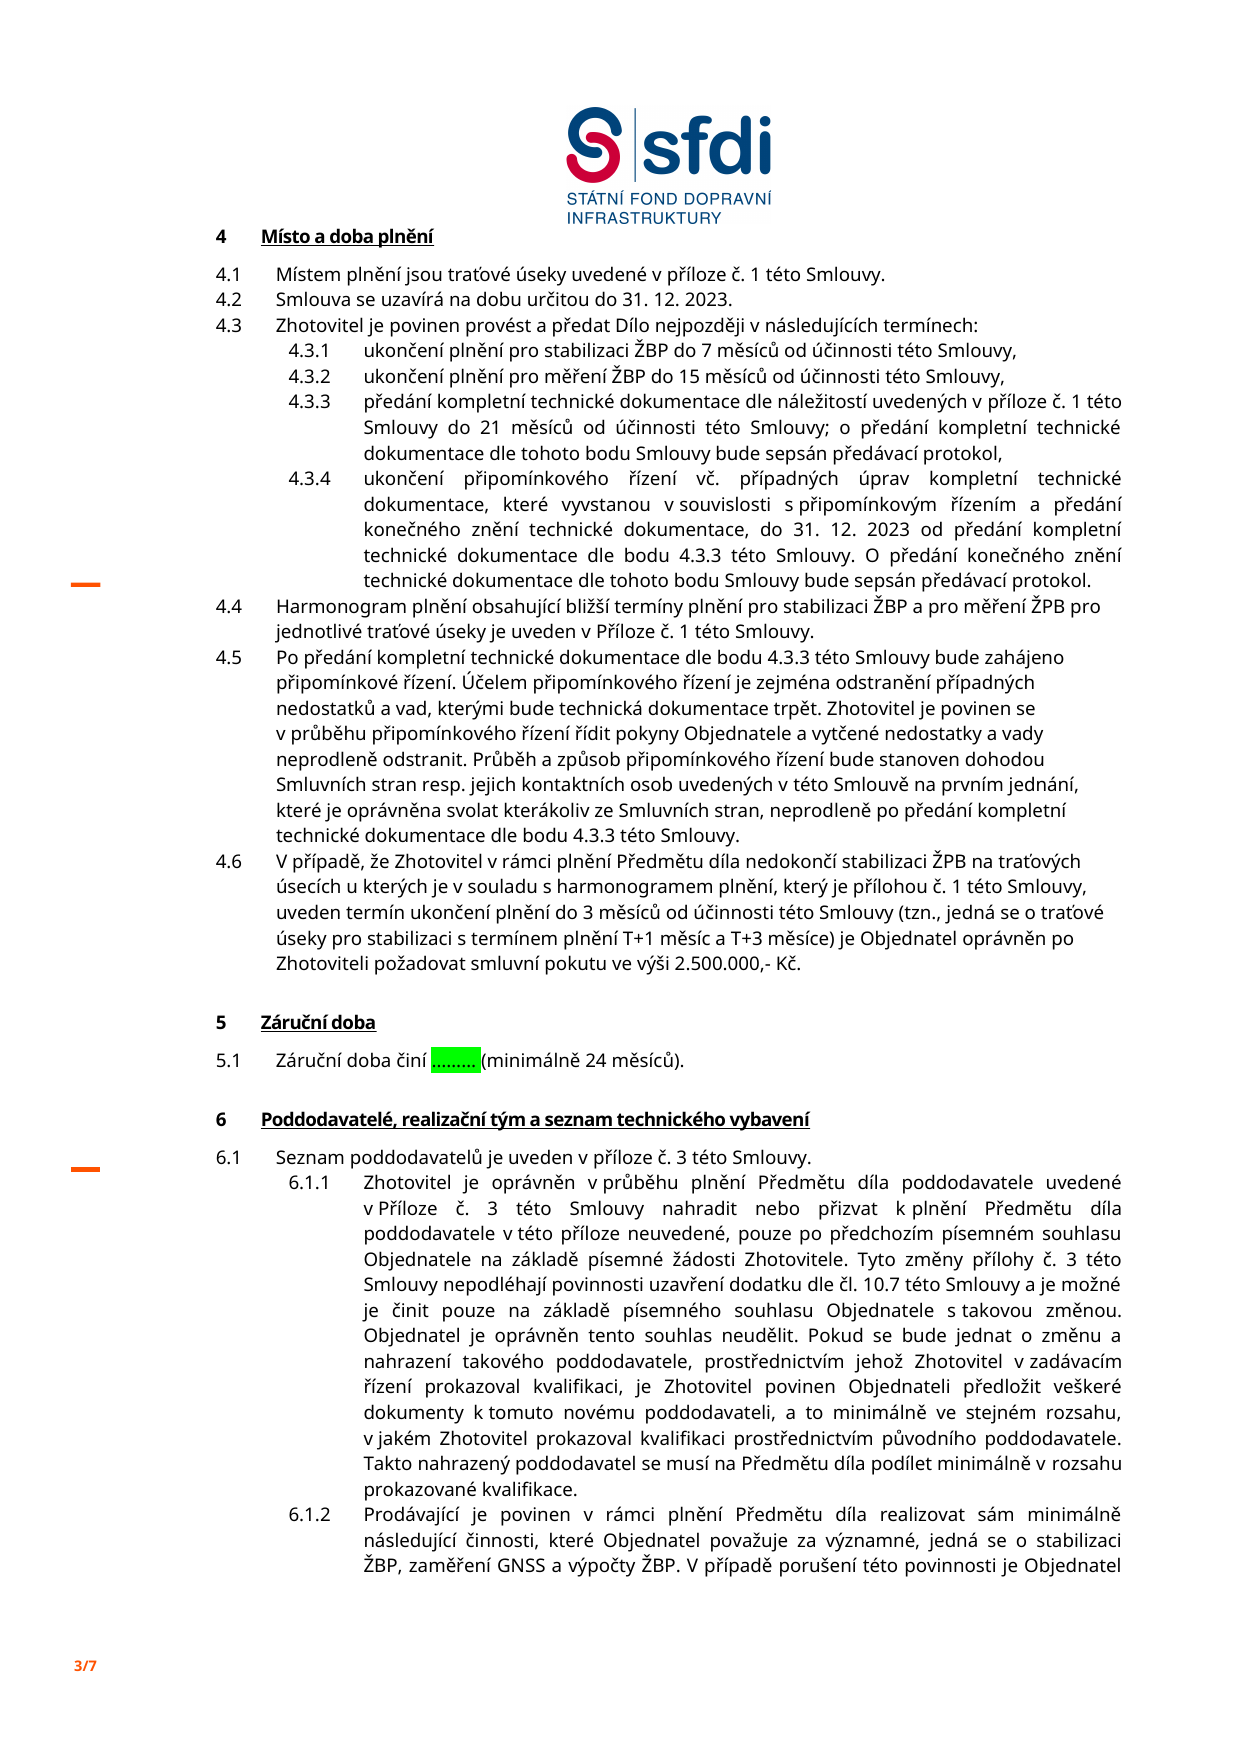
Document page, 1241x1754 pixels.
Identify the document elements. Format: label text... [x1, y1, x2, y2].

subtitle Záruční doba činí ……… (minimálně 24 měsíců). [481, 1047, 1122, 1073]
subtitle Poddodavatelé, realizační tým a seznam technického vybavení [216, 1106, 1122, 1132]
subtitle Místem plnění jsou traťové úseky uvedené v příloze č. 1 této Smlouvy. [216, 261, 1122, 287]
subtitle Seznam poddodavatelů je uveden v příloze č. 3 této Smlouvy. [216, 1144, 1122, 1169]
subtitle Záruční doba [216, 1009, 1122, 1035]
subtitle předání kompletní technické dokumentace dle náležitostí uvedených v příloze č. 1 této Smlouvy do 21 měsíců od účinnosti této Smlouvy; o předání kompletní technické dokumentace dle tohoto bodu Smlouvy bude sepsán předávací protokol, [288, 389, 1122, 465]
picture [566, 105, 772, 224]
subtitle Zhotovitel je povinen provést a předat Dílo nejpozději v následujících termínech: [216, 312, 1122, 338]
subtitle ukončení plnění pro měření ŽBP do 15 měsíců od účinnosti této Smlouvy, [288, 363, 1122, 389]
subtitle Místo a doba plnění [216, 223, 1122, 249]
subtitle Smlouva se uzavírá na dobu určitou do 31. 12. 2023. [216, 287, 1122, 312]
subtitle Harmonogram plnění obsahující bližší termíny plnění pro stabilizaci ŽBP a pro měření ŽPB pro jednotlivé traťové úseky je uveden v Příloze č. 1 této Smlouvy. [216, 593, 1122, 644]
subtitle Po předání kompletní technické dokumentace dle bodu 4.3.3 této Smlouvy bude zahájeno připomínkové řízení. Účelem připomínkového řízení je zejména odstranění případných nedostatků a vad, kterými bude technická dokumentace trpět. Zhotovitel je povinen se v průběhu připomínkového řízení řídit pokyny Objednatele a vytčené nedostatky a vady neprodleně odstranit. Průběh a způsob připomínkového řízení bude stanoven dohodou Smluvních stran resp. jejich kontaktních osob uvedených v této Smlouvě na prvním jednání, které je oprávněna svolat kterákoliv ze Smluvních stran, neprodleně po předání kompletní technické dokumentace dle bodu 4.3.3 této Smlouvy. [216, 644, 1122, 848]
subtitle Zhotovitel je oprávněn v průběhu plnění Předmětu díla poddodavatele uvedené v Příloze č. 3 této Smlouvy nahradit nebo přizvat k plnění Předmětu díla poddodavatele v této příloze neuvedené, pouze po předchozím písemném souhlasu Objednatele na základě písemné žádosti Zhotovitele. Tyto změny přílohy č. 3 této Smlouvy nepodléhají povinnosti uzavření dodatku dle čl. 10.7 této Smlouvy a je možné je činit pouze na základě písemného souhlasu Objednatele s takovou změnou. Objednatel je oprávněn tento souhlas neudělit. Pokud se bude jednat o změnu a nahrazení takového poddodavatele, prostřednictvím jehož Zhotovitel v zadávacím řízení prokazoval kvalifikaci, je Zhotovitel povinen Objednateli předložit veškeré dokumenty k tomuto novému poddodavateli, a to minimálně ve stejném rozsahu, v jakém Zhotovitel prokazoval kvalifikaci prostřednictvím původního poddodavatele. Takto nahrazený poddodavatel se musí na Předmětu díla podílet minimálně v rozsahu prokazované kvalifikace. [288, 1169, 1122, 1501]
subtitle ukončení plnění pro stabilizaci ŽBP do 7 měsíců od účinnosti této Smlouvy, [288, 338, 1122, 363]
subtitle V případě, že Zhotovitel v rámci plnění Předmětu díla nedokončí stabilizaci ŽPB na traťových úsecích u kterých je v souladu s harmonogramem plnění, který je přílohou č. 1 této Smlouvy, uveden termín ukončení plnění do 3 měsíců od účinnosti této Smlouvy (tzn., jedná se o traťové úseky pro stabilizaci s termínem plnění T+1 měsíc a T+3 měsíce) je Objednatel oprávněn po Zhotoviteli požadovat smluvní pokutu ve výši 2.500.000,- Kč. [216, 848, 1122, 976]
subtitle Záruční doba činí ……… (minimálně 24 měsíců). [216, 1047, 431, 1073]
subtitle ukončení připomínkového řízení vč. případných úprav kompletní technické dokumentace, které vyvstanou v souvislosti s připomínkovým řízením a předání konečného znění technické dokumentace, do 31. 12. 2023 od předání kompletní technické dokumentace dle bodu 4.3.3 této Smlouvy. O předání konečného znění technické dokumentace dle tohoto bodu Smlouvy bude sepsán předávací protokol. [288, 465, 1122, 593]
